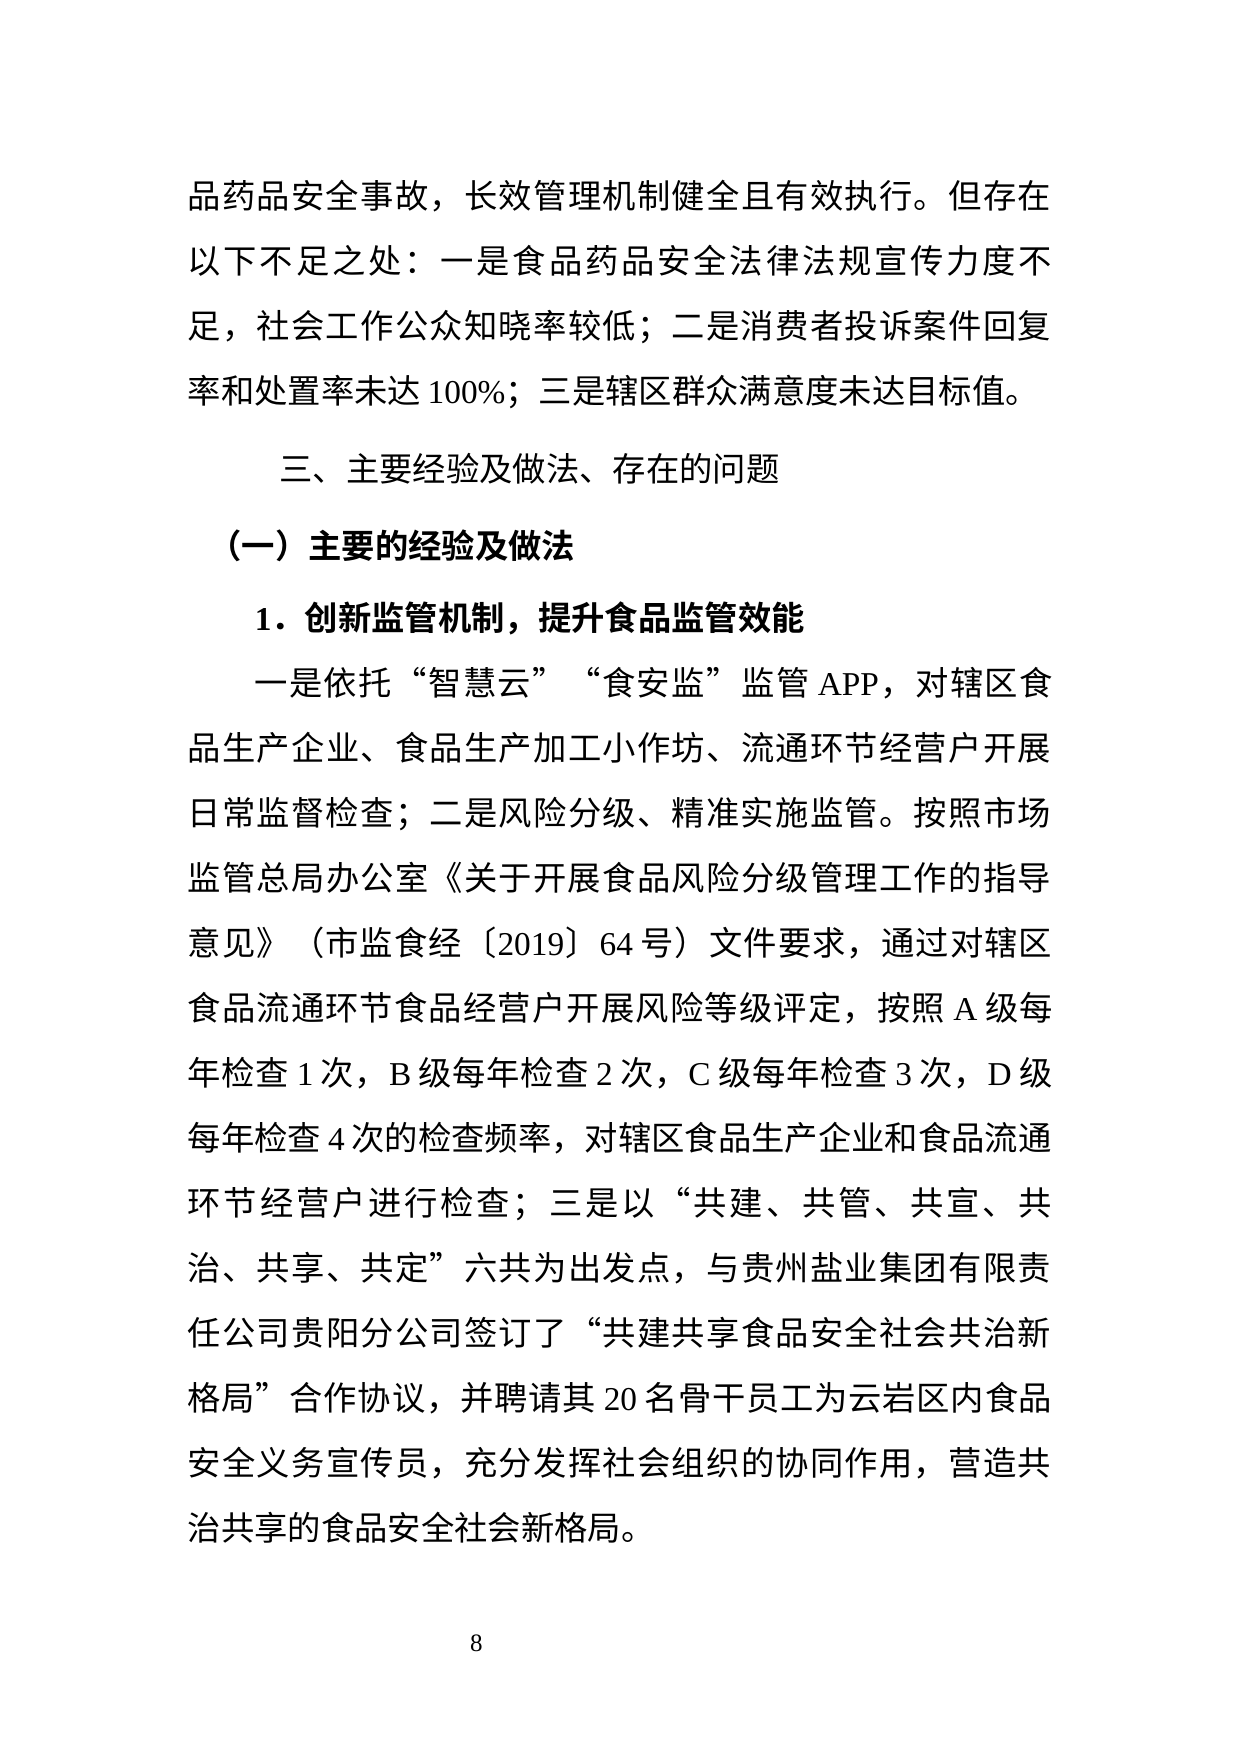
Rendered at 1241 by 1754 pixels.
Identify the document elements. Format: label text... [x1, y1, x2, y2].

text 1．创新监管机制，提升食品监管效能 [187, 583, 1053, 648]
text 一是依托“智慧云”“食安监”监管APP，对辖区食品生产企业、食品生产加工小作坊、流通环节经营户开展日常监督检查；二是风险分级、精准实施监管。按照市场监管总局办公室《关于开展食品风险分级管理工作的指导意见》（市监食经〔2019〕64号）文件要求，通过对辖区食品流通环节食品经营户开展风险等级评定，按照A级每年检查1次，B级每年检查2次，C级每年检查3次，D级每年检查4次的检查频率，对辖区食品生产企业和食品流通环节经营户进行检查；三是以“共建、共管、共宣、共治、共享、共定”六共为出发点，与贵州盐业集团有限责任公司贵阳分公司签订了“共建共享食品安全社会共治新格局”合作协议，并聘请其20名骨干员工为云岩区内食品安全义务宣传员，充分发挥社会组织的协同作用，营造共治共享的食品安全社会新格局。 [187, 648, 1053, 1558]
subtitle 三、主要经验及做法、存在的问题 [187, 434, 1053, 499]
subtitle （一）主要的经验及做法 [187, 512, 1053, 577]
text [187, 162, 1053, 422]
